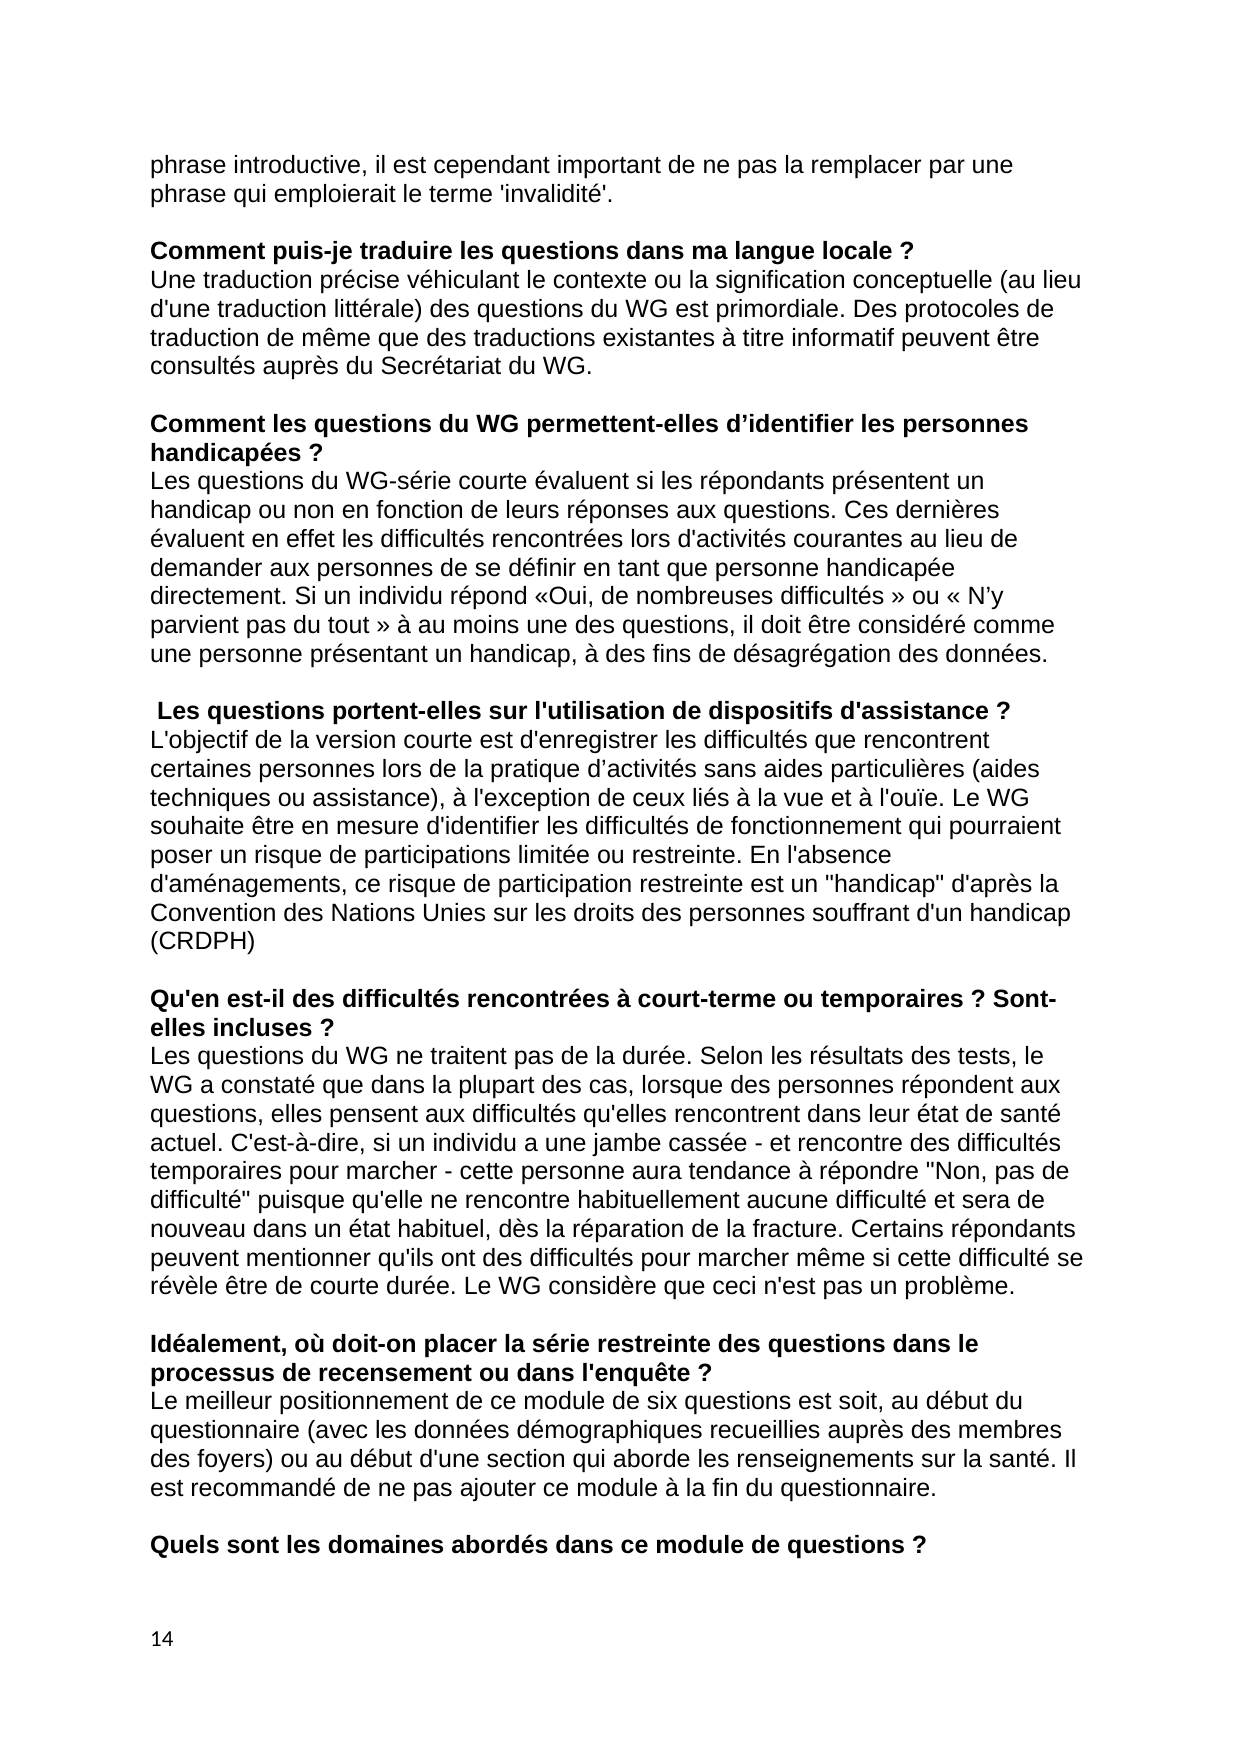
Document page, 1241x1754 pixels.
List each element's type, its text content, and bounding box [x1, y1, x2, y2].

text Comment puis-je traduire les questions dans ma langue locale ? [150, 236, 1090, 265]
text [150, 150, 1090, 207]
text Quels sont les domaines abordés dans ce module de questions ? [150, 1530, 1090, 1559]
text Comment les questions du WG permettent-elles d’identifier les personnes handicapées ? [150, 409, 1090, 466]
text Idéalement, où doit-on placer la série restreinte des questions dans le processus de recensement ou dans l'enquête ? [150, 1329, 1090, 1386]
text Qu'en est-il des difficultés rencontrées à court-terme ou temporaires ? Sont-elles incluses ? [150, 984, 1090, 1041]
text Le meilleur positionnement de ce module de six questions est soit, au début du questionnaire (avec les données démographiques recueillies auprès des membres des foyers) ou au début d'une section qui aborde les renseignements sur la santé. Il est recommandé de ne pas ajouter ce module à la fin du questionnaire. [150, 1386, 1090, 1501]
text Les questions portent-elles sur l'utilisation de dispositifs d'assistance ? [150, 696, 1090, 725]
text Les questions du WG ne traitent pas de la durée. Selon les résultats des tests, le WG a constaté que dans la plupart des cas, lorsque des personnes répondent aux questions, elles pensent aux difficultés qu'elles rencontrent dans leur état de santé actuel. C'est-à-dire, si un individu a une jambe cassée - et rencontre des difficultés temporaires pour marcher - cette personne aura tendance à répondre "Non, pas de difficulté" puisque qu'elle ne rencontre habituellement aucune difficulté et sera de nouveau dans un état habituel, dès la réparation de la fracture. Certains répondants peuvent mentionner qu'ils ont des difficultés pour marcher même si cette difficulté se révèle être de courte durée. Le WG considère que ceci n'est pas un problème. [150, 1041, 1090, 1300]
text Une traduction précise véhiculant le contexte ou la signification conceptuelle (au lieu d'une traduction littérale) des questions du WG est primordiale. Des protocoles de traduction de même que des traductions existantes à titre informatif peuvent être consultés auprès du Secrétariat du WG. [150, 265, 1090, 380]
text Les questions du WG-série courte évaluent si les répondants présentent un handicap ou non en fonction de leurs réponses aux questions. Ces dernières évaluent en effet les difficultés rencontrées lors d'activités courantes au lieu de demander aux personnes de se définir en tant que personne handicapée directement. Si un individu répond «Oui, de nombreuses difficultés » ou « N’y parvient pas du tout » à au moins une des questions, il doit être considéré comme une personne présentant un handicap, à des fins de désagrégation des données. [150, 466, 1090, 667]
text L'objectif de la version courte est d'enregistrer les difficultés que rencontrent certaines personnes lors de la pratique d’activités sans aides particulières (aides techniques ou assistance), à l'exception de ceux liés à la vue et à l'ouïe. Le WG souhaite être en mesure d'identifier les difficultés de fonctionnement qui pourraient poser un risque de participations limitée ou restreinte. En l'absence d'aménagements, ce risque de participation restreinte est un "handicap" d'après la Convention des Nations Unies sur les droits des personnes souffrant d'un handicap (CRDPH) [150, 725, 1090, 955]
